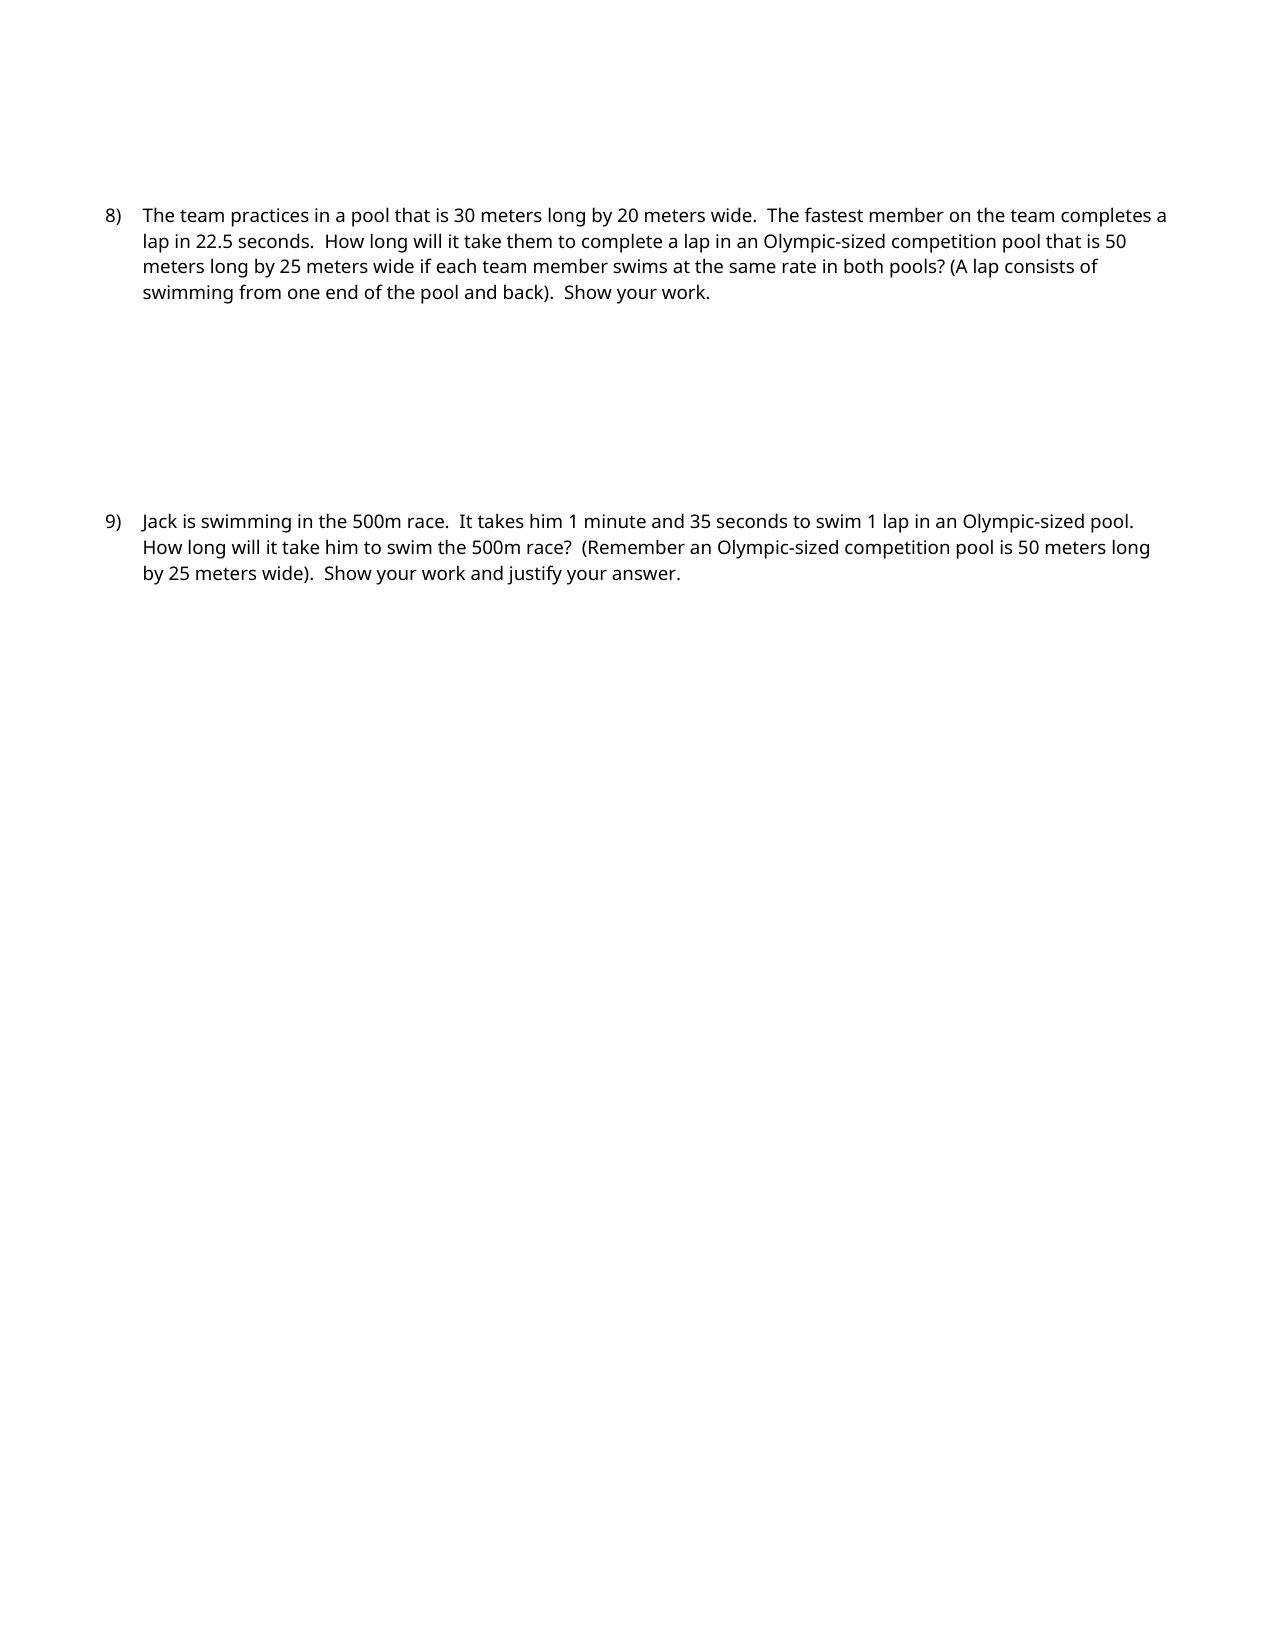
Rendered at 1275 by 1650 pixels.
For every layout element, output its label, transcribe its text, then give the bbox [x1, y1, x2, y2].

list Jack is swimming in the 500m race. It takes him 1 minute and 35 seconds to swim 1 lap in an Olympic-sized pool. How long will it take him to swim the 500m race? (Remember an Olympic-sized competition pool is 50 meters long by 25 meters wide). Show your work and justify your answer. [105, 509, 1170, 585]
list The team practices in a pool that is 30 meters long by 20 meters wide. The fastest member on the team completes a lap in 22.5 seconds. How long will it take them to complete a lap in an Olympic-sized competition pool that is 50 meters long by 25 meters wide if each team member swims at the same rate in both pools? (A lap consists of swimming from one end of the pool and back). Show your work. [105, 203, 1170, 305]
